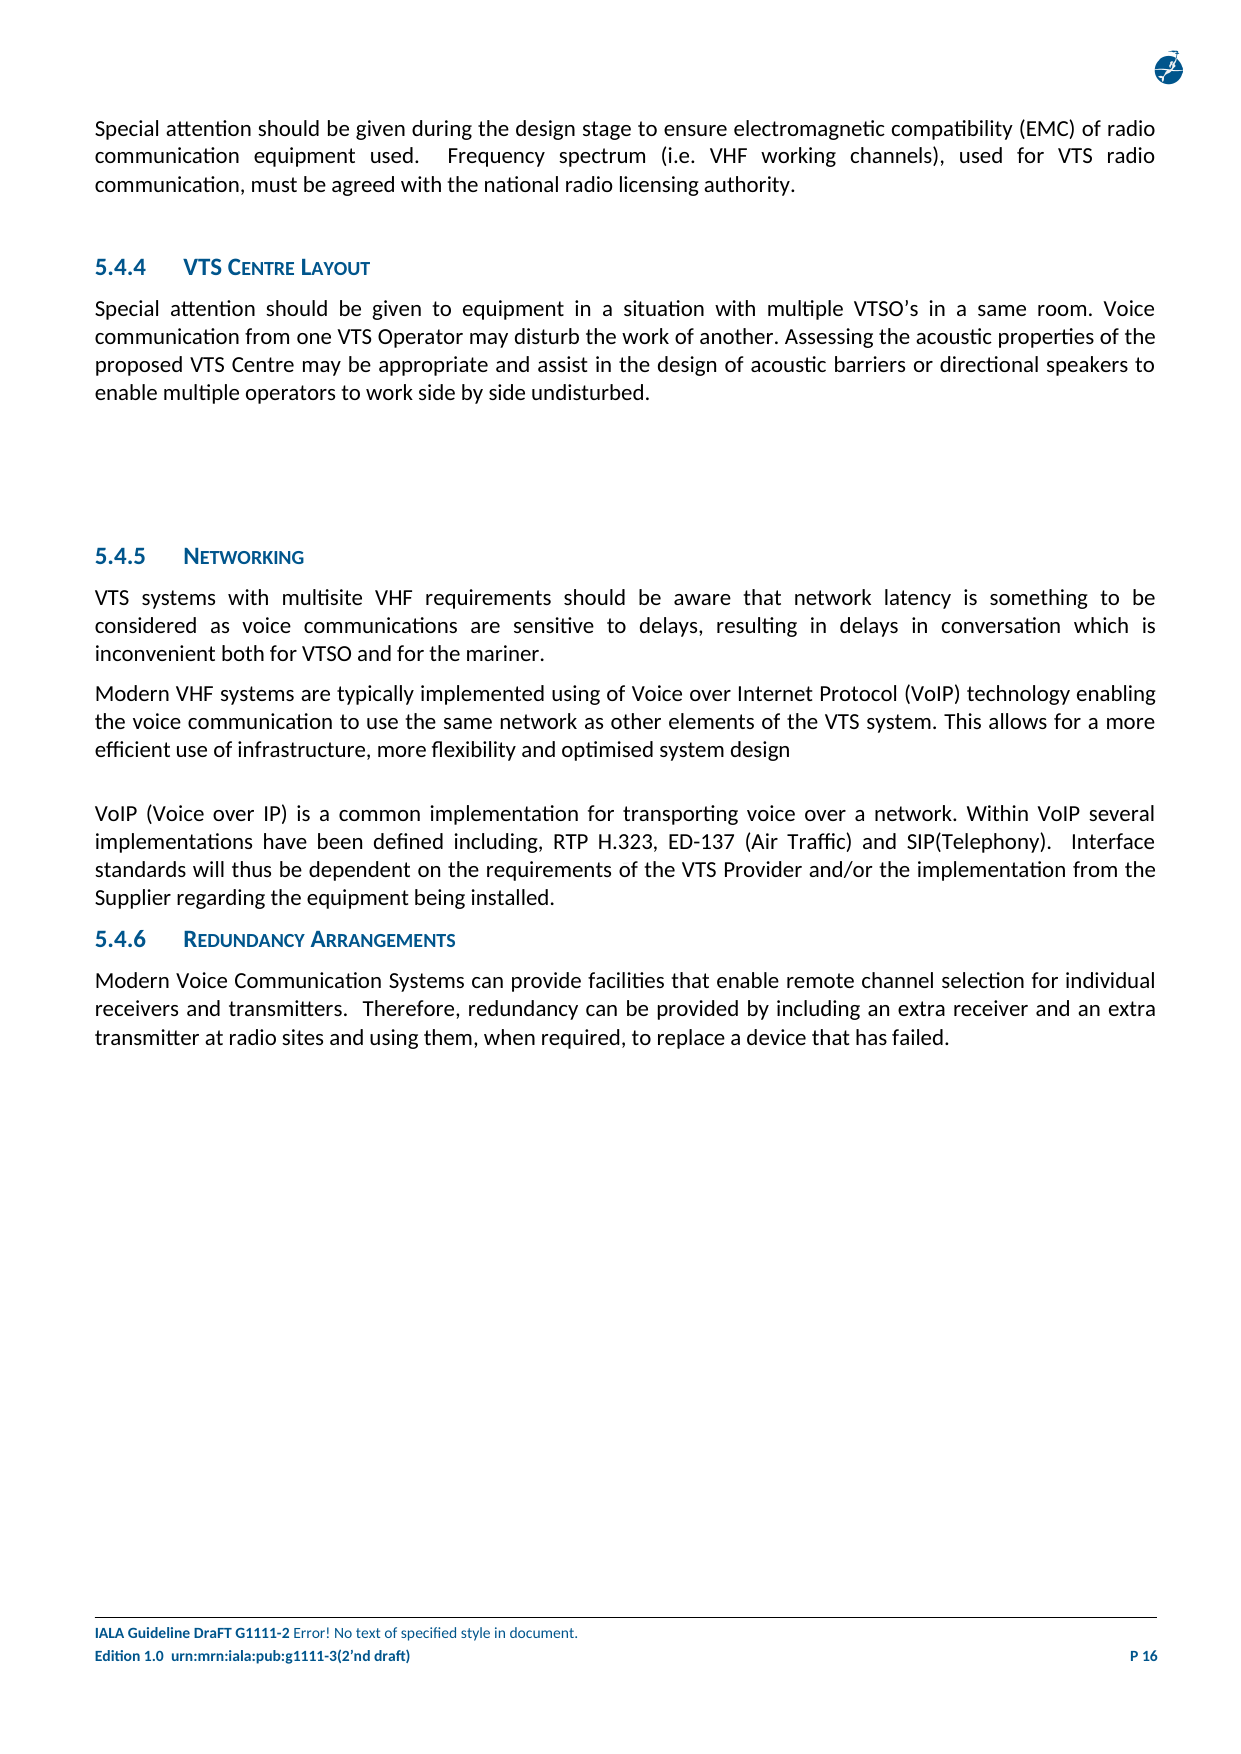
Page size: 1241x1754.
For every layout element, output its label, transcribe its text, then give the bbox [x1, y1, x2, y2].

text Special attention should be given to equipment in a situation with multiple VTSO’s in a same room. Voice communication from one VTS Operator may disturb the work of another. Assessing the acoustic properties of the proposed VTS Centre may be appropriate and assist in the design of acoustic barriers or directional speakers to enable multiple operators to work side by side undisturbed. [94, 294, 1157, 406]
subtitle Redundancy Arrangements [94, 923, 1157, 954]
text VoIP (Voice over IP) is a common implementation for transporting voice over a network. Within VoIP several implementations have been defined including, RTP H.323, ED-137 (Air Traffic) and SIP(Telephony). Interface standards will thus be dependent on the requirements of the VTS Provider and/or the implementation from the Supplier regarding the equipment being installed. [94, 799, 1157, 911]
subtitle VTS Centre Layout [94, 251, 1157, 281]
text Modern Voice Communication Systems can provide facilities that enable remote channel selection for individual receivers and transmitters. Therefore, redundancy can be provided by including an extra receiver and an extra transmitter at radio sites and using them, when required, to replace a device that has failed. [94, 967, 1157, 1051]
subtitle Networking [94, 540, 1157, 570]
text Special attention should be given during the design stage to ensure electromagnetic compatibility (EMC) of radio communication equipment used. Frequency spectrum (i.e. VHF working channels), used for VTS radio communication, must be agreed with the national radio licensing authority. [94, 114, 1157, 198]
picture [1123, 0, 1241, 119]
text Modern VHF systems are typically implemented using of Voice over Internet Protocol (VoIP) technology enabling the voice communication to use the same network as other elements of the VTS system. This allows for a more efficient use of infrastructure, more flexibility and optimised system design [94, 679, 1157, 763]
text VTS systems with multisite VHF requirements should be aware that network latency is something to be considered as voice communications are sensitive to delays, resulting in delays in conversation which is inconvenient both for VTSO and for the mariner. [94, 583, 1157, 667]
